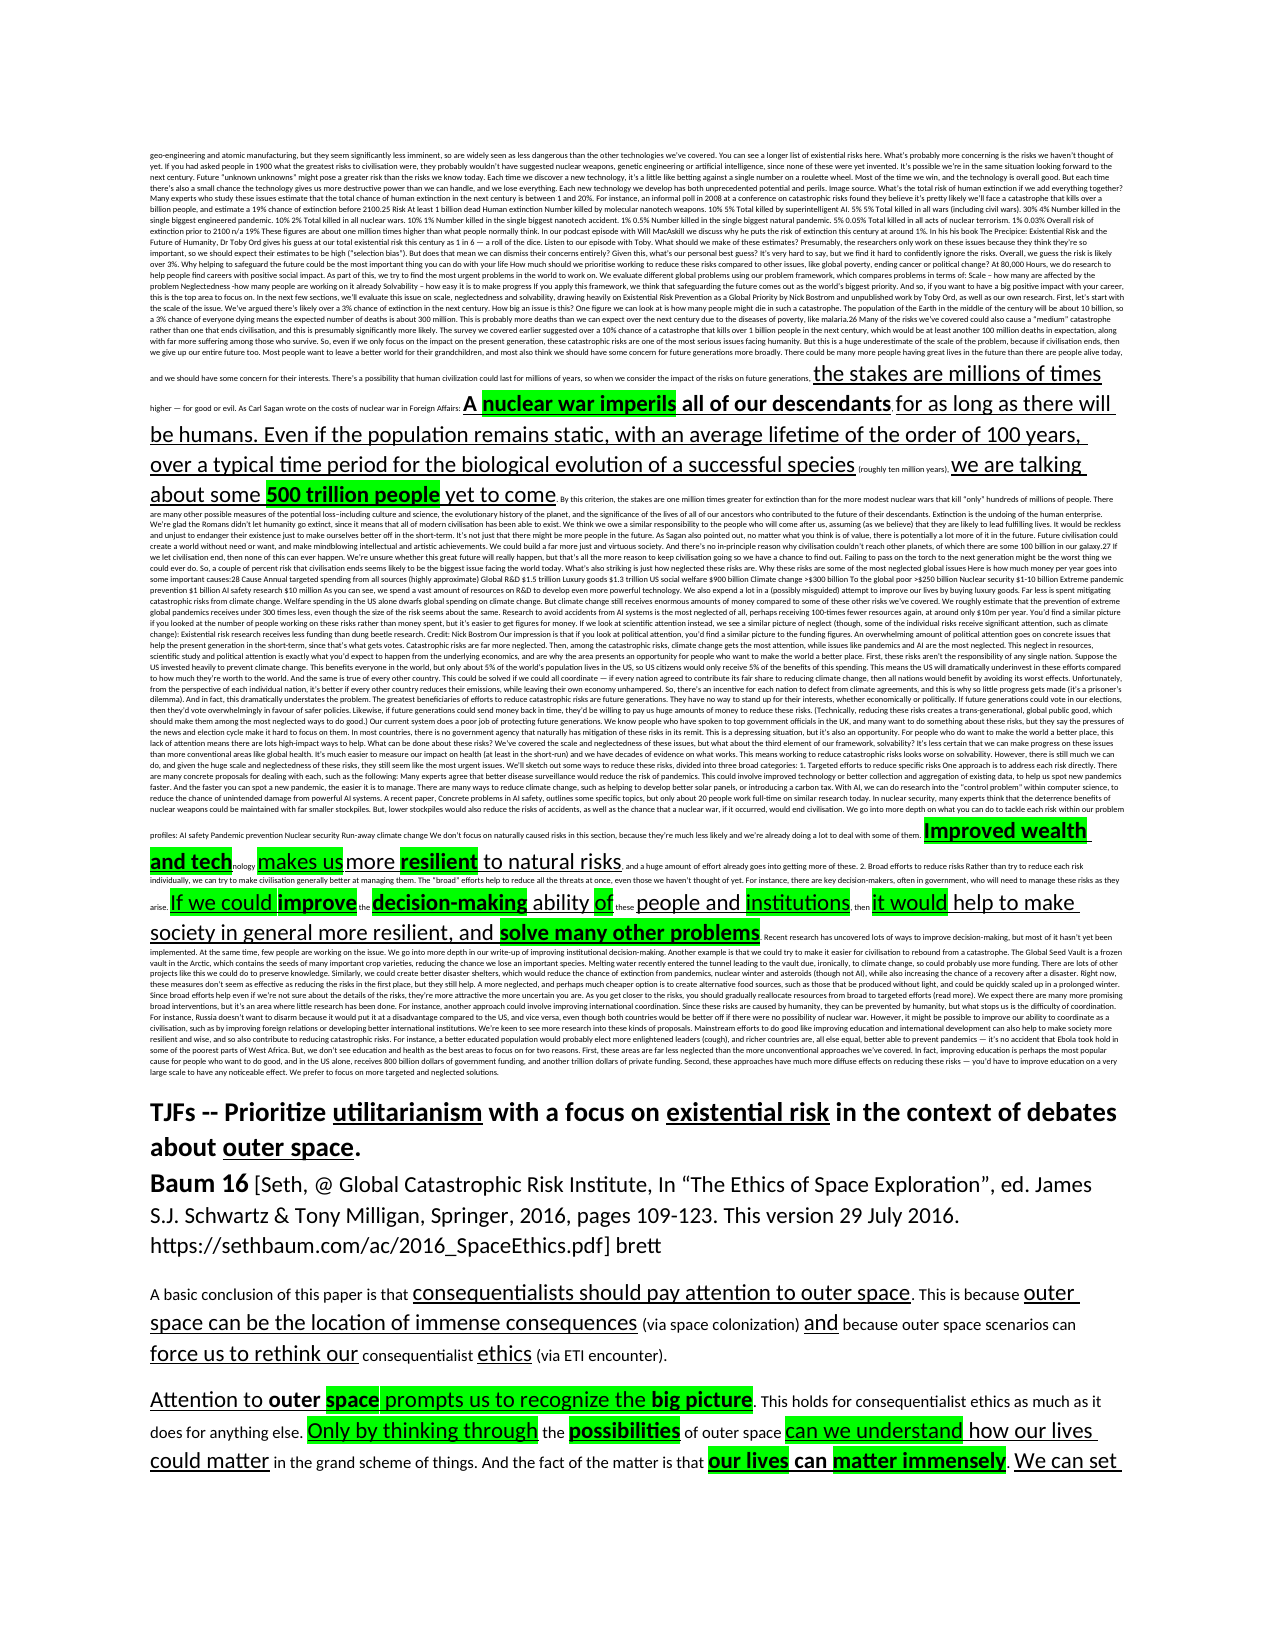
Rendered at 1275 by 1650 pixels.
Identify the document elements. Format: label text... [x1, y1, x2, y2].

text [150, 1386, 1125, 1474]
text Baum 16 [Seth, @ Global Catastrophic Risk Institute, In “The Ethics of Space Exploration”, ed. James S.J. Schwartz & Tony Milligan, Springer, 2016, pages 109-123. This version 29 July 2016. https://sethbaum.com/ac/2016_SpaceEthics.pdf] brett [150, 1166, 1125, 1259]
subtitle TJFs -- Prioritize utilitarianism with a focus on existential risk in the context of debates about outer space. [150, 1095, 1125, 1163]
text A basic conclusion of this paper is that consequentialists should pay attention to outer space. This is because outer space can be the location of immense consequences (via space colonization) and because outer space scenarios can force us to rethink our consequentialist ethics (via ETI encounter). [150, 1278, 1125, 1367]
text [150, 150, 1125, 1077]
